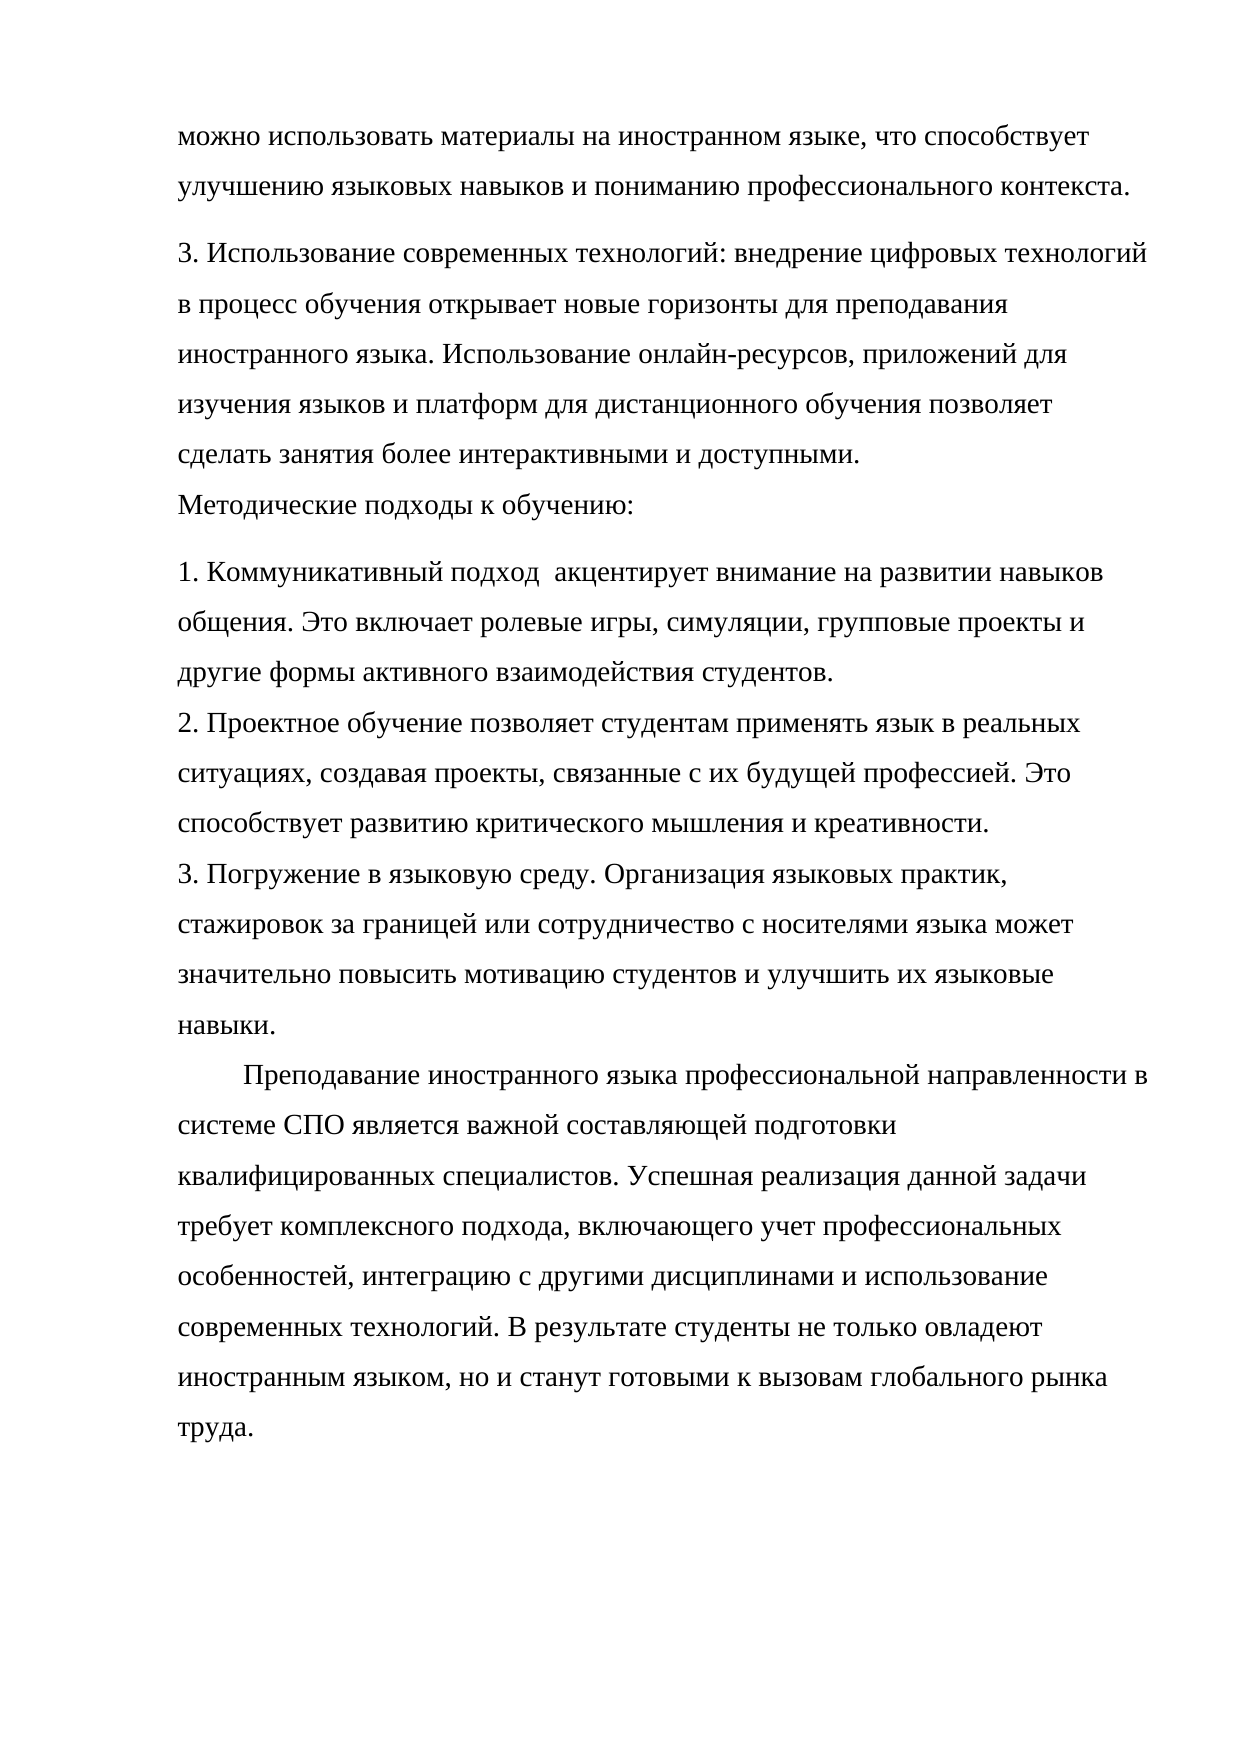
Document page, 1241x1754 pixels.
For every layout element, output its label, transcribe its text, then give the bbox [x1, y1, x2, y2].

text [177, 118, 1152, 202]
text 1. Коммуникативный подход акцентирует внимание на развитии навыков общения. Это включает ролевые игры, симуляции, групповые проекты и другие формы активного взаимодействия студентов. 2. Проектное обучение позволяет студентам применять язык в реальных ситуациях, создавая проекты, связанные с их будущей профессией. Это способствует развитию критического мышления и креативности. 3. Погружение в языковую среду. Организация языковых практик, стажировок за границей или сотрудничество с носителями языка может значительно повысить мотивацию студентов и улучшить их языковые навыки. Преподавание иностранного языка профессиональной направленности в системе СПО является важной составляющей подготовки квалифицированных специалистов. Успешная реализация данной задачи требует комплексного подхода, включающего учет профессиональных особенностей, интеграцию с другими дисциплинами и использование современных технологий. В результате студенты не только овладеют иностранным языком, но и станут готовыми к вызовам глобального рынка труда. [177, 554, 1152, 1443]
text 3. Использование современных технологий: внедрение цифровых технологий в процесс обучения открывает новые горизонты для преподавания иностранного языка. Использование онлайн-ресурсов, приложений для изучения языков и платформ для дистанционного обучения позволяет сделать занятия более интерактивными и доступными. Методические подходы к обучению: [177, 235, 1152, 521]
